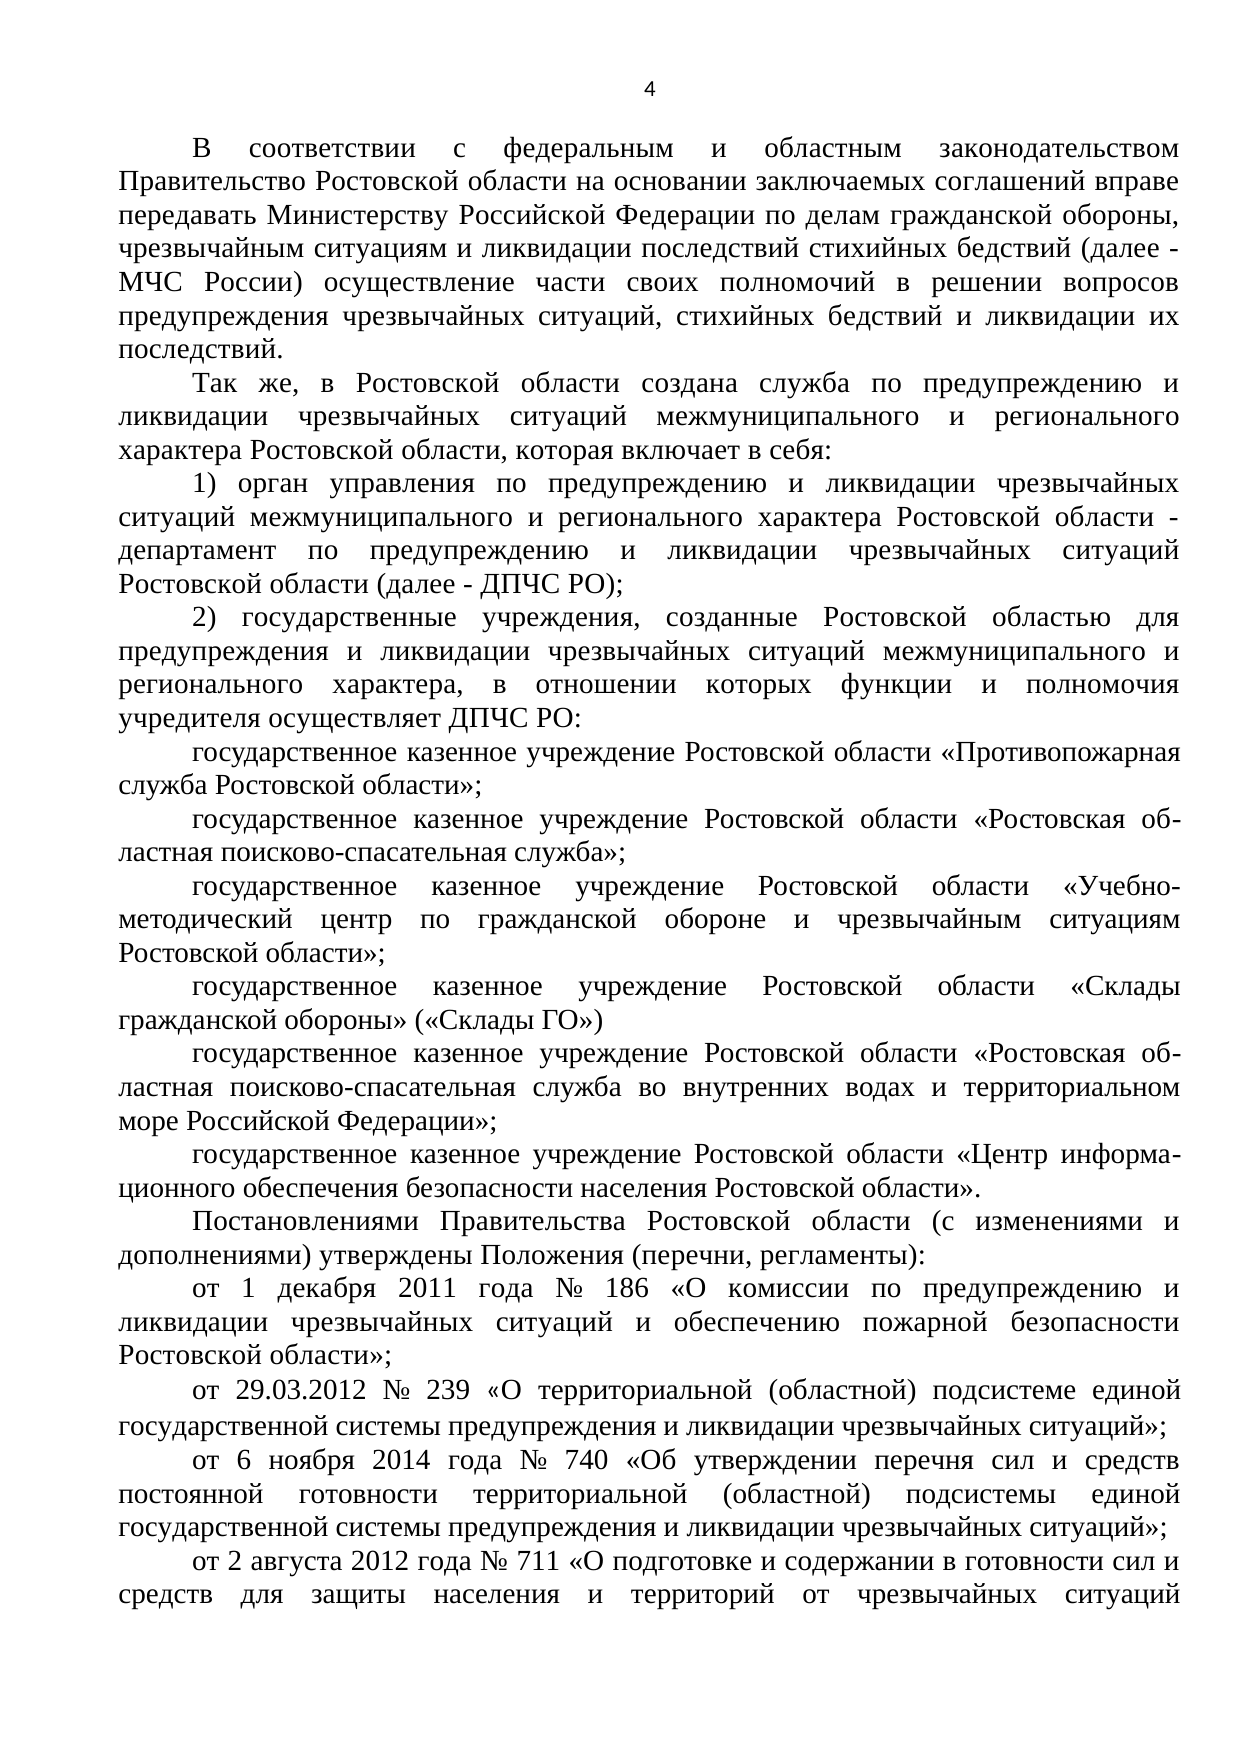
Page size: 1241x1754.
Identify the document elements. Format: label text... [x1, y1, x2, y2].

text государственное казенное учреждение Ростовской области «Центр информационного обеспечения безопасности населения Ростовской области». [118, 1136, 1181, 1203]
text от 1 декабря 2011 года № 186 «О комиссии по предупреждению и ликвидации чрезвычайных ситуаций и обеспечению пожарной безопасности Ростовской области»; [118, 1270, 1181, 1371]
text Постановлениями Правительства Ростовской области (с изменениями и дополнениями) утверждены Положения (перечни, регламенты): [118, 1203, 1181, 1270]
text 2) государственные учреждения, созданные Ростовской областью для предупреждения и ликвидации чрезвычайных ситуаций межмуниципального и регионального характера, в отношении которых функции и полномочия учредителя осуществляет ДПЧС РО: [118, 599, 1181, 734]
text Так же, в Ростовской области создана служба по предупреждению и ликвидации чрезвычайных ситуаций межмуниципального и регионального характера Ростовской области, которая включает в себя: [118, 365, 1181, 465]
text государственное казенное учреждение Ростовской области «Ростовская областная поисково-спасательная служба во внутренних водах и территориальном море Российской Федерации»; [118, 1036, 1181, 1136]
text от 29.03.2012 № 239 «О территориальной (областной) подсистеме единой государственной системы предупреждения и ликвидации чрезвычайных ситуаций»; [118, 1371, 1181, 1442]
text государственное казенное учреждение Ростовской области «Склады гражданской обороны» («Склады ГО») [118, 968, 1181, 1036]
text государственное казенное учреждение Ростовской области «Учебно-методический центр по гражданской обороне и чрезвычайным ситуациям Ростовской области»; [118, 868, 1181, 968]
text государственное казенное учреждение Ростовской области «Противопожарная служба Ростовской области»; [118, 734, 1181, 801]
text 1) орган управления по предупреждению и ликвидации чрезвычайных ситуаций межмуниципального и регионального характера Ростовской области - департамент по предупреждению и ликвидации чрезвычайных ситуаций Ростовской области (далее - ДПЧС РО); [118, 465, 1181, 599]
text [118, 1543, 1181, 1610]
text В соответствии с федеральным и областным законодательством Правительство Ростовской области на основании заключаемых соглашений вправе передавать Министерству Российской Федерации по делам гражданской обороны, чрезвычайным ситуациям и ликвидации последствий стихийных бедствий (далее - МЧС России) осуществление части своих полномочий в решении вопросов предупреждения чрезвычайных ситуаций, стихийных бедствий и ликвидации их последствий. [118, 130, 1181, 365]
text от 6 ноября 2014 года № 740 «Об утверждении перечня сил и средств постоянной готовности территориальной (областной) подсистемы единой государственной системы предупреждения и ликвидации чрезвычайных ситуаций»; [118, 1442, 1181, 1543]
text государственное казенное учреждение Ростовской области «Ростовская областная поисково-спасательная служба»; [118, 801, 1181, 868]
